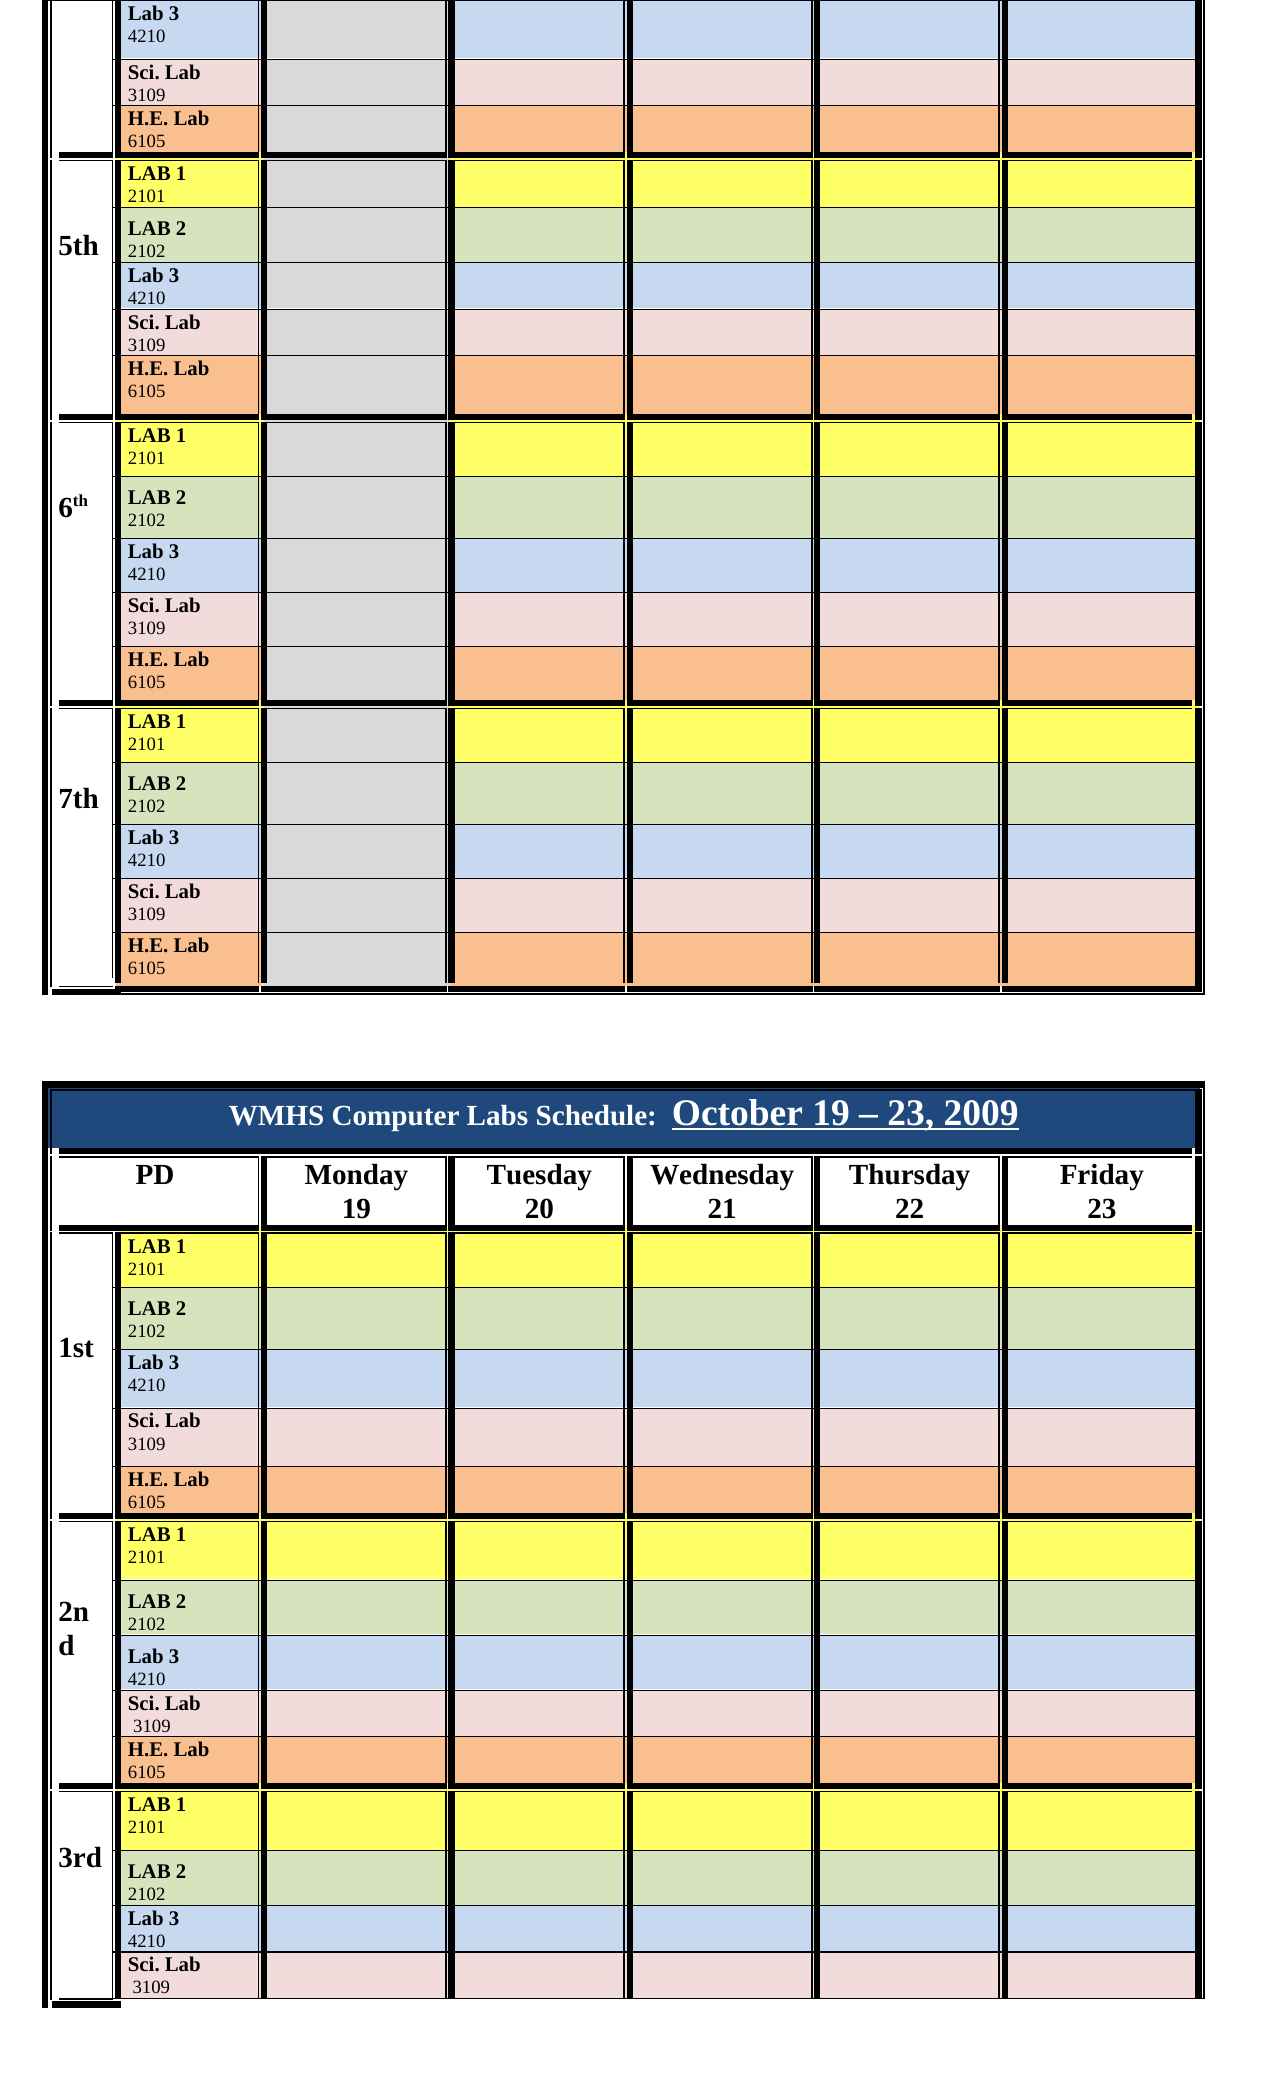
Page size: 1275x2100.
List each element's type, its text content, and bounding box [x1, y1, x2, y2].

table_cell [633, 1288, 811, 1349]
table_cell [633, 763, 811, 824]
table_cell Sci. Lab 3109 [121, 1953, 258, 1998]
table_cell [633, 1, 811, 58]
table_cell [820, 1467, 998, 1513]
table_cell [267, 1409, 445, 1466]
table_cell [633, 1636, 811, 1689]
table_cell H.E. Lab 6105 [116, 933, 262, 986]
table_header WMHS Computer Labs Schedule: October 19 – 23, 2009 [52, 1091, 1195, 1148]
table_cell Lab 3 4210 [121, 263, 258, 308]
table_cell Lab 3 4210 [121, 1906, 258, 1951]
table_cell [633, 1234, 811, 1287]
table_cell [455, 356, 623, 414]
table_cell [1003, 933, 1195, 986]
table_cell [633, 647, 811, 700]
table_cell [820, 1409, 998, 1466]
table_cell [1008, 879, 1195, 932]
table_cell [1008, 825, 1195, 878]
table_cell [1008, 1, 1195, 58]
table_cell [820, 356, 998, 414]
table_cell PD [48, 1148, 262, 1224]
table_cell [455, 60, 623, 105]
table_cell LAB 2 2102 [121, 477, 258, 538]
table_cell [820, 1, 998, 58]
table_cell [633, 310, 811, 355]
table_cell [267, 709, 445, 762]
table_cell [820, 1288, 998, 1349]
table_cell Sci. Lab 3109 [121, 1691, 258, 1736]
table_cell [820, 263, 998, 308]
table_cell [633, 60, 811, 105]
table_cell [267, 825, 445, 878]
table_cell [455, 1, 623, 58]
table_cell [633, 593, 811, 646]
table_cell [820, 1636, 998, 1689]
table_cell [628, 933, 816, 986]
table_cell [1003, 1513, 1200, 1579]
table_cell [1008, 1851, 1195, 1905]
table_cell [267, 1737, 445, 1783]
table_cell [633, 825, 811, 878]
table_cell LAB 2 2102 [121, 1581, 258, 1634]
table_cell [455, 208, 623, 262]
table_cell [820, 1737, 998, 1783]
table_cell [820, 60, 998, 105]
table_cell Sci. Lab 3109 [121, 310, 258, 355]
table_cell [1003, 700, 1200, 762]
table_cell [455, 161, 623, 207]
table_cell [633, 709, 811, 762]
table_cell [455, 1522, 623, 1579]
table_cell [820, 310, 998, 355]
table_cell [820, 161, 998, 207]
table_cell [1008, 1737, 1195, 1783]
table_cell [820, 106, 998, 152]
table_cell [455, 825, 623, 878]
table_cell [267, 1, 445, 58]
table_cell [267, 1691, 445, 1736]
table_cell [267, 1522, 445, 1579]
table_cell LAB 1 2101 [121, 1234, 258, 1287]
table_cell LAB 2 2102 [121, 763, 258, 824]
table_cell [633, 477, 811, 538]
table_cell [633, 1953, 811, 1998]
table_cell [633, 539, 811, 592]
table_cell [455, 763, 623, 824]
table_cell [633, 161, 811, 207]
table_cell [633, 356, 811, 414]
table_cell [267, 1792, 445, 1850]
table_cell [633, 1522, 811, 1579]
table_cell [820, 763, 998, 824]
table_cell [267, 1851, 445, 1905]
table_cell [1008, 208, 1195, 262]
table_cell H.E. Lab 6105 [121, 356, 258, 414]
table_cell [1008, 763, 1195, 824]
table_cell 1st [48, 1225, 116, 1513]
table_cell Lab 3 4210 [121, 539, 258, 592]
table_cell [820, 1792, 998, 1850]
table_cell [455, 1636, 623, 1689]
table_cell [820, 593, 998, 646]
table_cell [633, 1851, 811, 1905]
table_cell [1008, 1581, 1195, 1634]
table_cell 5th [48, 152, 116, 414]
table_cell [267, 1906, 445, 1951]
table_cell Friday 23 [1003, 1148, 1200, 1224]
table_cell [455, 593, 623, 646]
table_cell [820, 879, 998, 932]
table_cell Thursday 22 [820, 1158, 998, 1224]
table_cell [820, 208, 998, 262]
table_cell H.E. Lab 6105 [121, 1737, 258, 1783]
table_cell [820, 1522, 998, 1579]
table_cell [1008, 1906, 1195, 1951]
table_cell [1008, 1636, 1195, 1689]
table_cell [267, 1350, 445, 1407]
table_cell [820, 1581, 998, 1634]
table_cell [267, 763, 445, 824]
table_cell Sci. Lab 3109 [121, 879, 258, 932]
table_cell [816, 933, 1003, 986]
table_cell [267, 1636, 445, 1689]
table_cell [1008, 477, 1195, 538]
table_cell Lab 3 4210 [121, 1, 258, 58]
table_cell [1003, 414, 1200, 476]
table_cell H.E. Lab 6105 [121, 106, 258, 152]
table_cell [633, 1792, 811, 1850]
table_cell Wednesday 21 [633, 1158, 811, 1224]
table_cell [267, 879, 445, 932]
table_cell [820, 1234, 998, 1287]
table_cell [1008, 1691, 1195, 1736]
table_cell [267, 208, 445, 262]
table_cell [1008, 356, 1195, 414]
table_cell Sci. Lab 3109 [121, 593, 258, 646]
table_cell [267, 161, 445, 207]
table_cell [820, 1906, 998, 1951]
table_cell [1008, 1953, 1195, 1998]
table_cell [1008, 593, 1195, 646]
table_cell LAB 2 2102 [121, 1288, 258, 1349]
table_cell [1003, 1783, 1200, 1850]
table_cell 2nd [48, 1513, 116, 1783]
table_cell [1008, 106, 1195, 152]
table_cell [267, 310, 445, 355]
table_cell LAB 1 2101 [121, 423, 258, 476]
table_cell [633, 423, 811, 476]
table_cell [1008, 1467, 1195, 1513]
table_cell H.E. Lab 6105 [121, 1467, 258, 1513]
table_cell [455, 1737, 623, 1783]
table_cell [455, 1409, 623, 1466]
table_cell [633, 208, 811, 262]
table_cell [820, 1691, 998, 1736]
table_cell LAB 1 2101 [121, 161, 258, 207]
table_cell [820, 647, 998, 700]
table_cell LAB 2 2102 [121, 1851, 258, 1905]
table_cell [633, 1737, 811, 1783]
table_cell [455, 1350, 623, 1407]
table_cell [455, 1581, 623, 1634]
table_cell [455, 263, 623, 308]
table_cell [633, 1906, 811, 1951]
table_cell LAB 1 2101 [121, 1522, 258, 1579]
table_cell [267, 1467, 445, 1513]
table_cell [633, 1409, 811, 1466]
table_cell [633, 1467, 811, 1513]
table_cell [633, 1691, 811, 1736]
table_cell [1008, 1288, 1195, 1349]
table_cell [820, 1953, 998, 1998]
table_cell LAB 1 2101 [121, 1792, 258, 1850]
table_cell [1008, 539, 1195, 592]
table_cell [1008, 60, 1195, 105]
table_cell [455, 423, 623, 476]
table_cell [820, 539, 998, 592]
table_cell [1008, 310, 1195, 355]
table_cell [1008, 1409, 1195, 1466]
table_cell LAB 1 2101 [121, 709, 258, 762]
table_cell H.E. Lab 6105 [121, 647, 258, 700]
table_cell [267, 539, 445, 592]
table_cell [1003, 152, 1200, 207]
table_cell Lab 3 4210 [121, 825, 258, 878]
table_cell [633, 106, 811, 152]
table_cell [820, 423, 998, 476]
table_cell [1008, 647, 1195, 700]
table_cell [455, 1691, 623, 1736]
table_cell [633, 1581, 811, 1634]
table_cell [633, 263, 811, 308]
table_cell [1003, 1225, 1200, 1287]
table_cell [455, 1288, 623, 1349]
table_cell [450, 933, 628, 986]
table_cell 3rd [48, 1783, 116, 1998]
table_cell [267, 1953, 445, 1998]
table_cell Lab 3 4210 [121, 1350, 258, 1407]
table_cell [633, 1350, 811, 1407]
table_cell [455, 477, 623, 538]
table_cell [1008, 1350, 1195, 1407]
table_cell [455, 310, 623, 355]
table_cell Sci. Lab 3109 [121, 1409, 258, 1466]
table_cell [633, 879, 811, 932]
table_cell [267, 356, 445, 414]
table_cell [455, 539, 623, 592]
table_cell [1008, 263, 1195, 308]
table_cell Tuesday 20 [455, 1158, 623, 1224]
table_cell 6th [48, 414, 116, 700]
table_cell [267, 106, 445, 152]
table_cell [820, 477, 998, 538]
table_cell [267, 477, 445, 538]
table_cell 7th [48, 700, 116, 986]
table_cell [267, 423, 445, 476]
table_cell [455, 106, 623, 152]
table_cell Monday 19 [267, 1158, 445, 1224]
table_cell [455, 1906, 623, 1951]
table_cell [820, 825, 998, 878]
table_cell Sci. Lab 3109 [121, 60, 258, 105]
table_cell LAB 2 2102 [121, 208, 258, 262]
table_cell [455, 1467, 623, 1513]
table_cell [267, 647, 445, 700]
table_cell [820, 1350, 998, 1407]
table_cell [455, 1234, 623, 1287]
table_cell [455, 1851, 623, 1905]
table_cell [267, 593, 445, 646]
table_cell [820, 1851, 998, 1905]
table_cell [820, 709, 998, 762]
table_cell [455, 647, 623, 700]
table_cell [267, 1581, 445, 1634]
table_cell Lab 3 4210 [121, 1636, 258, 1689]
table_cell [455, 1953, 623, 1998]
table_cell [455, 879, 623, 932]
table_cell [267, 1288, 445, 1349]
table_cell [267, 60, 445, 105]
table_cell [267, 263, 445, 308]
table_cell [455, 709, 623, 762]
table_cell [263, 933, 450, 986]
table_cell [267, 1234, 445, 1287]
table_cell [455, 1792, 623, 1850]
